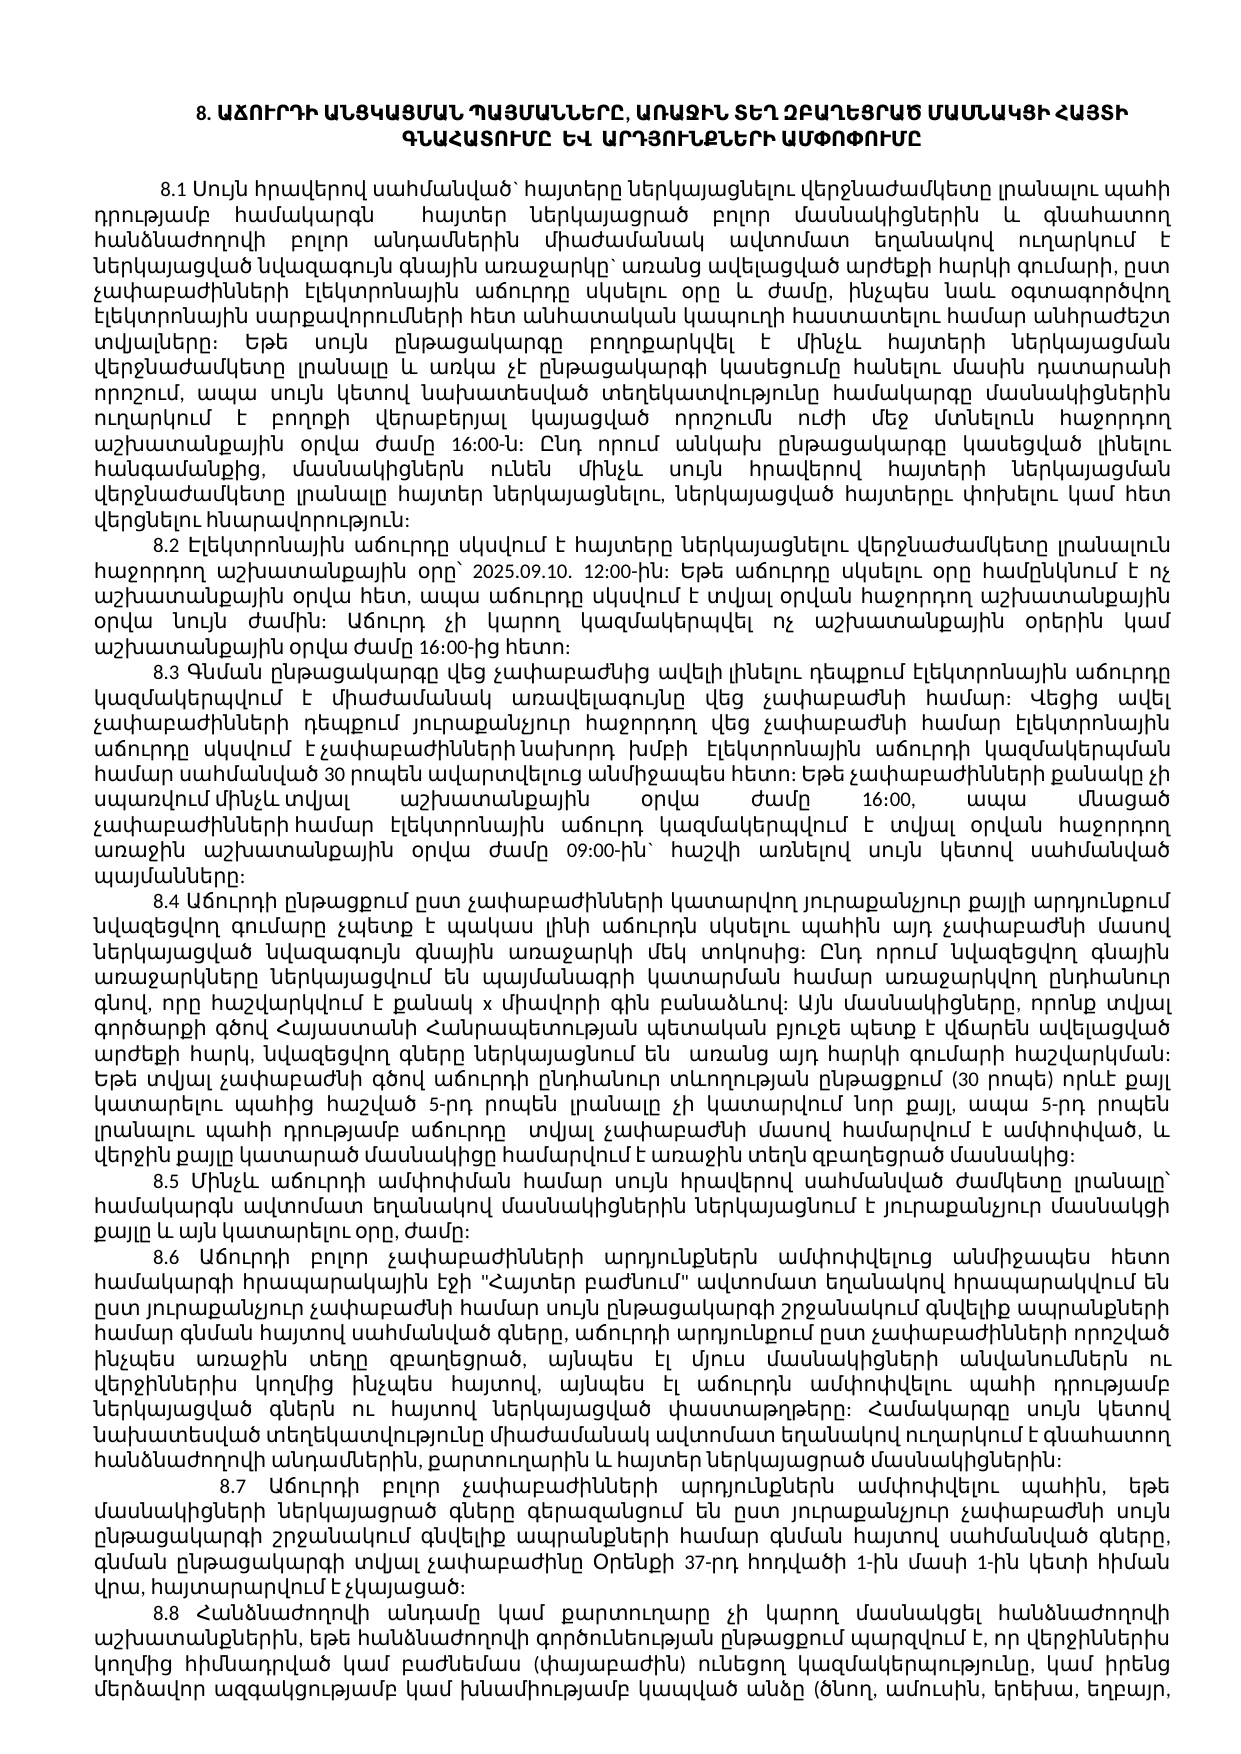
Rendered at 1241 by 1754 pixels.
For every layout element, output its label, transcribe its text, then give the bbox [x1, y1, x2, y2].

text 8.4 Աճուրդի ընթացքում ըստ չափաբաժինների կատարվող յուրաքանչյուր քայլի արդյունքում նվազեցվող գումարը չպետք է պակաս լինի աճուրդն սկսելու պահին այդ չափաբաժնի մասով ներկայացված նվազագույն գնային առաջարկի մեկ տոկոսից: Ընդ որում նվազեցվող գնային առաջարկները ներկայացվում են պայմանագրի կատարման համար առաջարկվող ընդհանուր գնով, որը հաշվարկվում է քանակ x միավորի գին բանաձևով: Այն մասնակիցները, որոնք տվյալ գործարքի գծով Հայաստանի Հանրապետության պետական բյուջե պետք է վճարեն ավելացված արժեքի հարկ, նվազեցվող գները ներկայացնում են առանց այդ հարկի գումարի հաշվարկման: Եթե տվյալ չափաբաժնի գծով աճուրդի ընդհանուր տևողության ընթացքում (30 րոպե) որևէ քայլ կատարելու պահից հաշված 5-րդ րոպեն լրանալը չի կատարվում նոր քայլ, ապա 5-րդ րոպեն լրանալու պահի դրությամբ աճուրդը տվյալ չափաբաժնի մասով համարվում է ամփոփված, և վերջին քայլը կատարած մասնակիցը համարվում է առաջին տեղն զբաղեցրած մասնակից: [94, 888, 1171, 1168]
text 8.6 Աճուրդի բոլոր չափաբաժինների արդյունքներն ամփոփվելուց անմիջապես հետո համակարգի հրապարակային էջի "Հայտեր բաժնում" ավտոմատ եղանակով հրապարակվում են ըստ յուրաքանչյուր չափաբաժնի համար սույն ընթացակարգի շրջանակում գնվելիք ապրանքների համար գնման հայտով սահմանված գները, աճուրդի արդյունքում ըստ չափաբաժինների որոշված ինչպես առաջին տեղը զբաղեցրած, այնպես էլ մյուս մասնակիցների անվանումներն ու վերջիններիս կողմից ինչպես հայտով, այնպես էլ աճուրդն ամփոփվելու պահի դրությամբ ներկայացված գներն ու հայտով ներկայացված փաստաթղթերը: Համակարգը սույն կետով նախատեսված տեղեկատվությունը միաժամանակ ավտոմատ եղանակով ուղարկում է գնահատող հանձնաժողովի անդամներին, քարտուղարին և հայտեր ներկայացրած մասնակիցներին: [94, 1244, 1171, 1473]
text ԳՆԱՀԱՏՈՒՄԸ ԵՎ ԱՐԴՅՈՒՆՔՆԵՐԻ ԱՄՓՈՓՈՒՄԸ [94, 126, 1171, 151]
text 8.1 Սույն հրավերով սահմանված` հայտերը ներկայացնելու վերջնաժամկետը լրանալու պահի դրությամբ համակարգն հայտեր ներկայացրած բոլոր մասնակիցներին և գնահատող հանձնաժողովի բոլոր անդամներին միաժամանակ ավտոմատ եղանակով ուղարկում է ներկայացված նվազագույն գնային առաջարկը` առանց ավելացված արժեքի հարկի գումարի, ըստ չափաբաժինների էլեկտրոնային աճուրդը սկսելու օրը և ժամը, ինչպես նաև օգտագործվող էլեկտրոնային սարքավորումների հետ անհատական կապուղի հաստատելու համար անհրաժեշտ տվյալները։ Եթե սույն ընթացակարգը բողոքարկվել է մինչև հայտերի ներկայացման վերջնաժամկետը լրանալը և առկա չէ ընթացակարգի կասեցումը հանելու մասին դատարանի որոշում, ապա սույն կետով նախատեսված տեղեկատվությունը համակարգը մասնակիցներին ուղարկում է բողոքի վերաբերյալ կայացված որոշումն ուժի մեջ մտնելուն հաջորդող աշխատանքային օրվա ժամը 16:00-ն: Ընդ որում անկախ ընթացակարգը կասեցված լինելու հանգամանքից, մասնակիցներն ունեն մինչև սույն հրավերով հայտերի ներկայացման վերջնաժամկետը լրանալը հայտեր ներկայացնելու, ներկայացված հայտերըւ փոխելու կամ հետ վերցնելու հնարավորություն: [94, 177, 1171, 532]
text 8.2 Էլեկտրոնային աճուրդը սկսվում է հայտերը ներկայացնելու վերջնաժամկետը լրանալուն հաջորդող աշխատանքային օրը՝ 2025.09.10. 12:00 -ին: Եթե աճուրդը սկսելու օրը համընկնում է ոչ աշխատանքային օրվա հետ, ապա աճուրդը սկսվում է տվյալ օրվան հաջորդող աշխատանքային օրվա նույն ժամին: Աճուրդ չի կարող կազմակերպվել ոչ աշխատանքային օրերին կամ աշխատանքային օրվա ժամը 16։00-ից հետո: [94, 532, 1171, 659]
text 8.3 Գնման ընթացակարգը վեց չափաբաժնից ավելի լինելու դեպքում էլեկտրոնային աճուրդը կազմակերպվում է միաժամանակ առավելագույնը վեց չափաբաժնի համար: Վեցից ավել չափաբաժինների դեպքում յուրաքանչյուր հաջորդող վեց չափաբաժնի համար էլեկտրոնային աճուրդը սկսվում է չափաբաժինների նախորդ խմբի էլեկտրոնային աճուրդի կազմակերպման համար սահմանված 30 րոպեն ավարտվելուց անմիջապես հետո: Եթե չափաբաժինների քանակը չի սպառվում մինչև տվյալ աշխատանքային օրվա ժամը 16։00, ապա մնացած չափաբաժինների համար էլեկտրոնային աճուրդ կազմակերպվում է տվյալ օրվան հաջորդող առաջին աշխատանքային օրվա ժամը 09:00-ին` հաշվի առնելով սույն կետով սահմանված պայմանները: [94, 659, 1171, 888]
text 8. ԱՃՈՒՐԴԻ ԱՆՑԿԱՑՄԱՆ ՊԱՅՄԱՆՆԵՐԸ, ԱՌԱՋԻՆ ՏԵՂ ԶԲԱՂԵՑՐԱԾ ՄԱՍՆԱԿՑԻ ՀԱՅՏԻ [94, 100, 1171, 126]
text 8.7 Աճուրդի բոլոր չափաբաժինների արդյունքներն ամփոփվելու պահին, եթե մասնակիցների ներկայացրած գները գերազանցում են ըստ յուրաքանչյուր չափաբաժնի սույն ընթացակարգի շրջանակում գնվելիք ապրանքների համար գնման հայտով սահմանված գները, գնման ընթացակարգի տվյալ չափաբաժինը Օրենքի 37-րդ հոդվածի 1-ին մասի 1-ին կետի հիման վրա, հայտարարվում է չկայացած: [94, 1473, 1171, 1600]
text 8.5 Մինչև աճուրդի ամփոփման համար սույն հրավերով սահմանված ժամկետը լրանալը՝ համակարգն ավտոմատ եղանակով մասնակիցներին ներկայացնում է յուրաքանչյուր մասնակցի քայլը և այն կատարելու օրը, ժամը: [94, 1168, 1171, 1244]
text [94, 1600, 1171, 1702]
